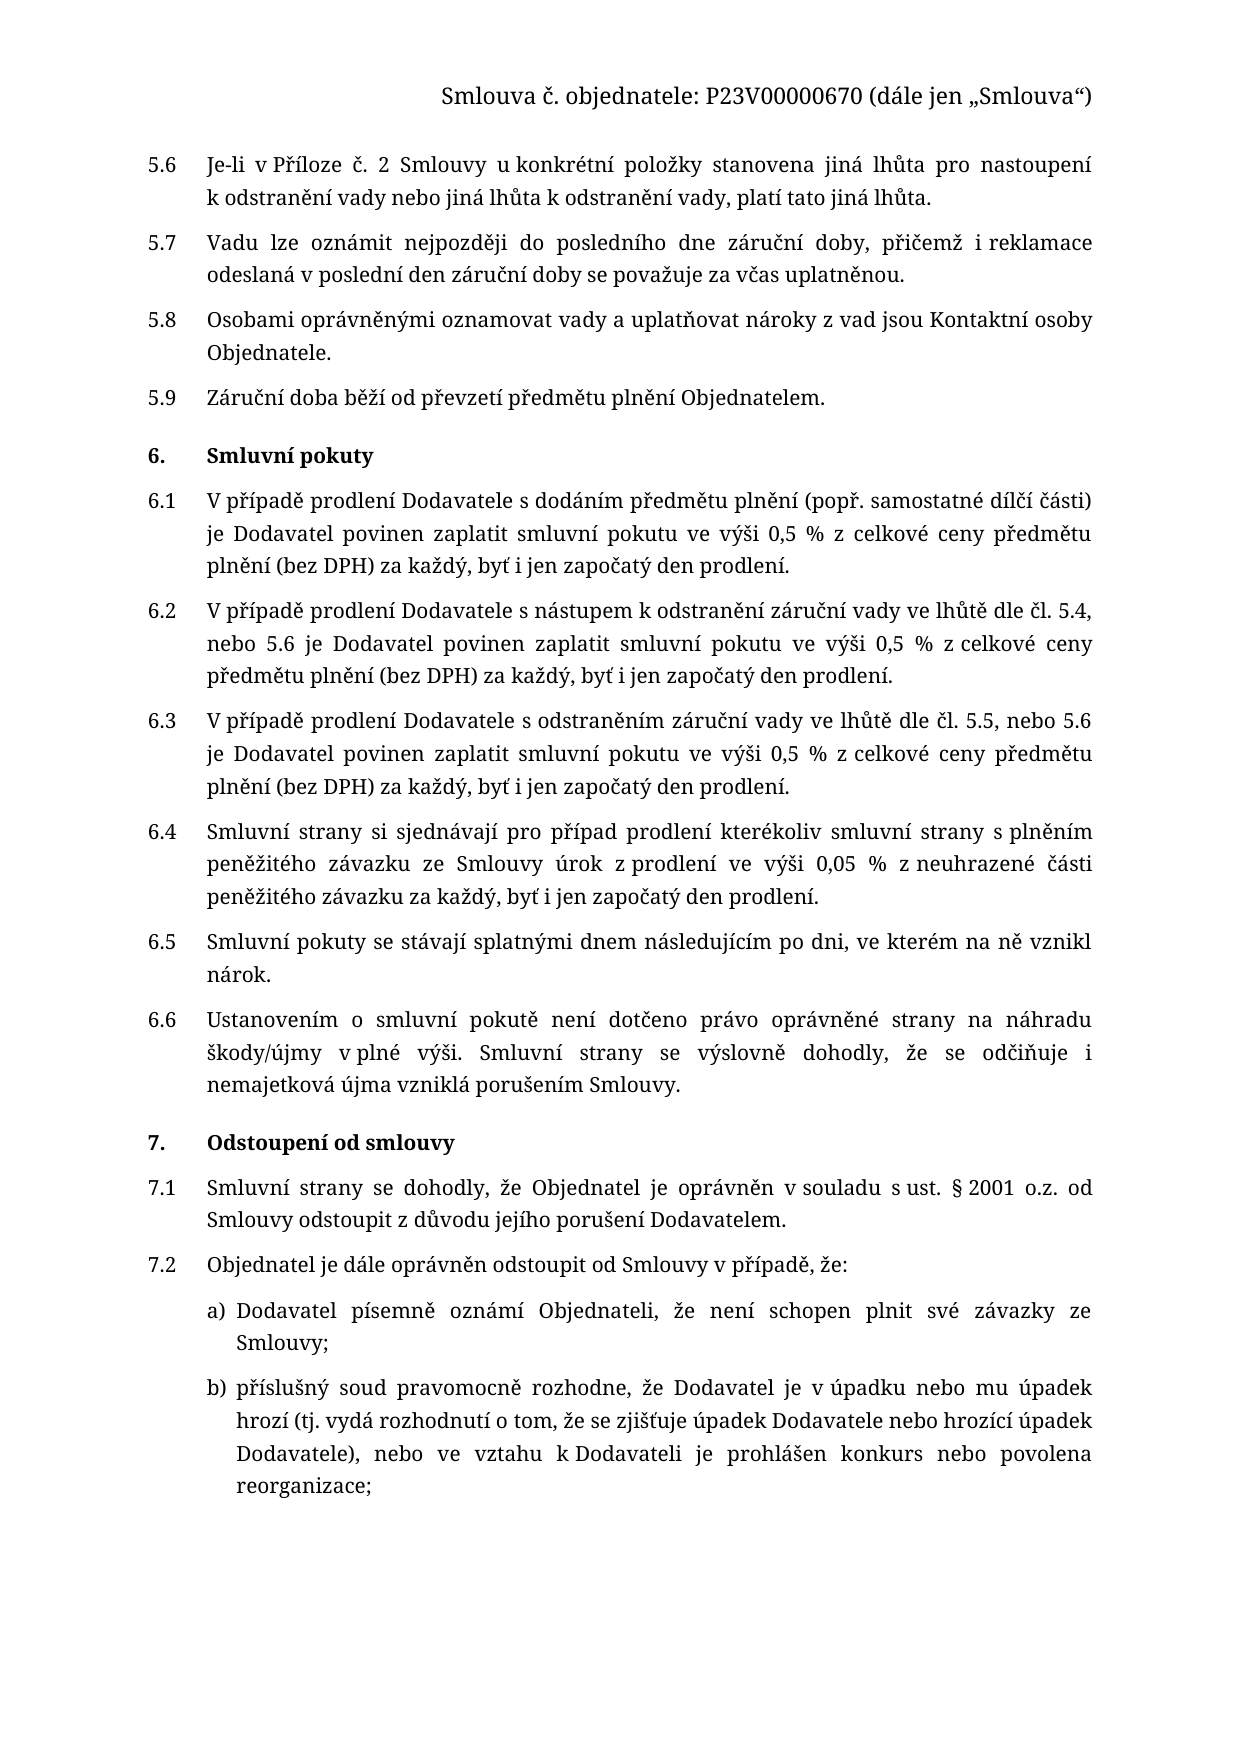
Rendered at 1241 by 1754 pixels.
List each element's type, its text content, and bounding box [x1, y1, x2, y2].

list V případě prodlení Dodavatele s odstraněním záruční vady ve lhůtě dle čl. 5.5, nebo 5.6 je Dodavatel povinen zaplatit smluvní pokutu ve výši 0,5 % z celkové ceny předmětu plnění (bez DPH) za každý, byť i jen započatý den prodlení. [148, 707, 1093, 800]
list příslušný soud pravomocně rozhodne, že Dodavatel je v úpadku nebo mu úpadek hrozí (tj. vydá rozhodnutí o tom, že se zjišťuje úpadek Dodavatele nebo hrozící úpadek Dodavatele), nebo ve vztahu k Dodavateli je prohlášen konkurs nebo povolena reorganizace; [207, 1373, 1093, 1500]
list Smluvní pokuty se stávají splatnými dnem následujícím po dni, ve kterém na ně vznikl nárok. [148, 927, 1093, 988]
list Smluvní pokuty [148, 441, 1093, 469]
list Smluvní strany se dohodly, že Objednatel je oprávněn v souladu s ust. § 2001 o.z. od Smlouvy odstoupit z důvodu jejího porušení Dodavatelem. [148, 1173, 1093, 1234]
list Ustanovením o smluvní pokutě není dotčeno právo oprávněné strany na náhradu škody/újmy v plné výši. Smluvní strany se výslovně dohodly, že se odčiňuje i nemajetková újma vzniklá porušením Smlouvy. [148, 1005, 1093, 1099]
list Osobami oprávněnými oznamovat vady a uplatňovat nároky z vad jsou Kontaktní osoby Objednatele. [148, 306, 1093, 367]
list Objednatel je dále oprávněn odstoupit od Smlouvy v případě, že: [148, 1251, 1093, 1279]
list V případě prodlení Dodavatele s nástupem k odstranění záruční vady ve lhůtě dle čl. 5.4, nebo 5.6 je Dodavatel povinen zaplatit smluvní pokutu ve výši 0,5 % z celkové ceny předmětu plnění (bez DPH) za každý, byť i jen započatý den prodlení. [148, 596, 1093, 690]
list Odstoupení od smlouvy [148, 1128, 1093, 1156]
list V případě prodlení Dodavatele s dodáním předmětu plnění (popř. samostatné dílčí části) je Dodavatel povinen zaplatit smluvní pokutu ve výši 0,5 % z celkové ceny předmětu plnění (bez DPH) za každý, byť i jen započatý den prodlení. [148, 486, 1093, 580]
list Záruční doba běží od převzetí předmětu plnění Objednatelem. [148, 383, 1093, 412]
list Dodavatel písemně oznámí Objednateli, že není schopen plnit své závazky ze Smlouvy; [207, 1296, 1093, 1357]
list Smluvní strany si sjednávají pro případ prodlení kterékoliv smluvní strany s plněním peněžitého závazku ze Smlouvy úrok z prodlení ve výši 0,05 % z neuhrazené části peněžitého závazku za každý, byť i jen započatý den prodlení. [148, 817, 1093, 911]
list Je-li v Příloze č. 2 Smlouvy u konkrétní položky stanovena jiná lhůta pro nastoupení k odstranění vady nebo jiná lhůta k odstranění vady, platí tato jiná lhůta. [148, 150, 1093, 211]
list Vadu lze oznámit nejpozději do posledního dne záruční doby, přičemž i reklamace odeslaná v poslední den záruční doby se považuje za včas uplatněnou. [148, 228, 1093, 289]
